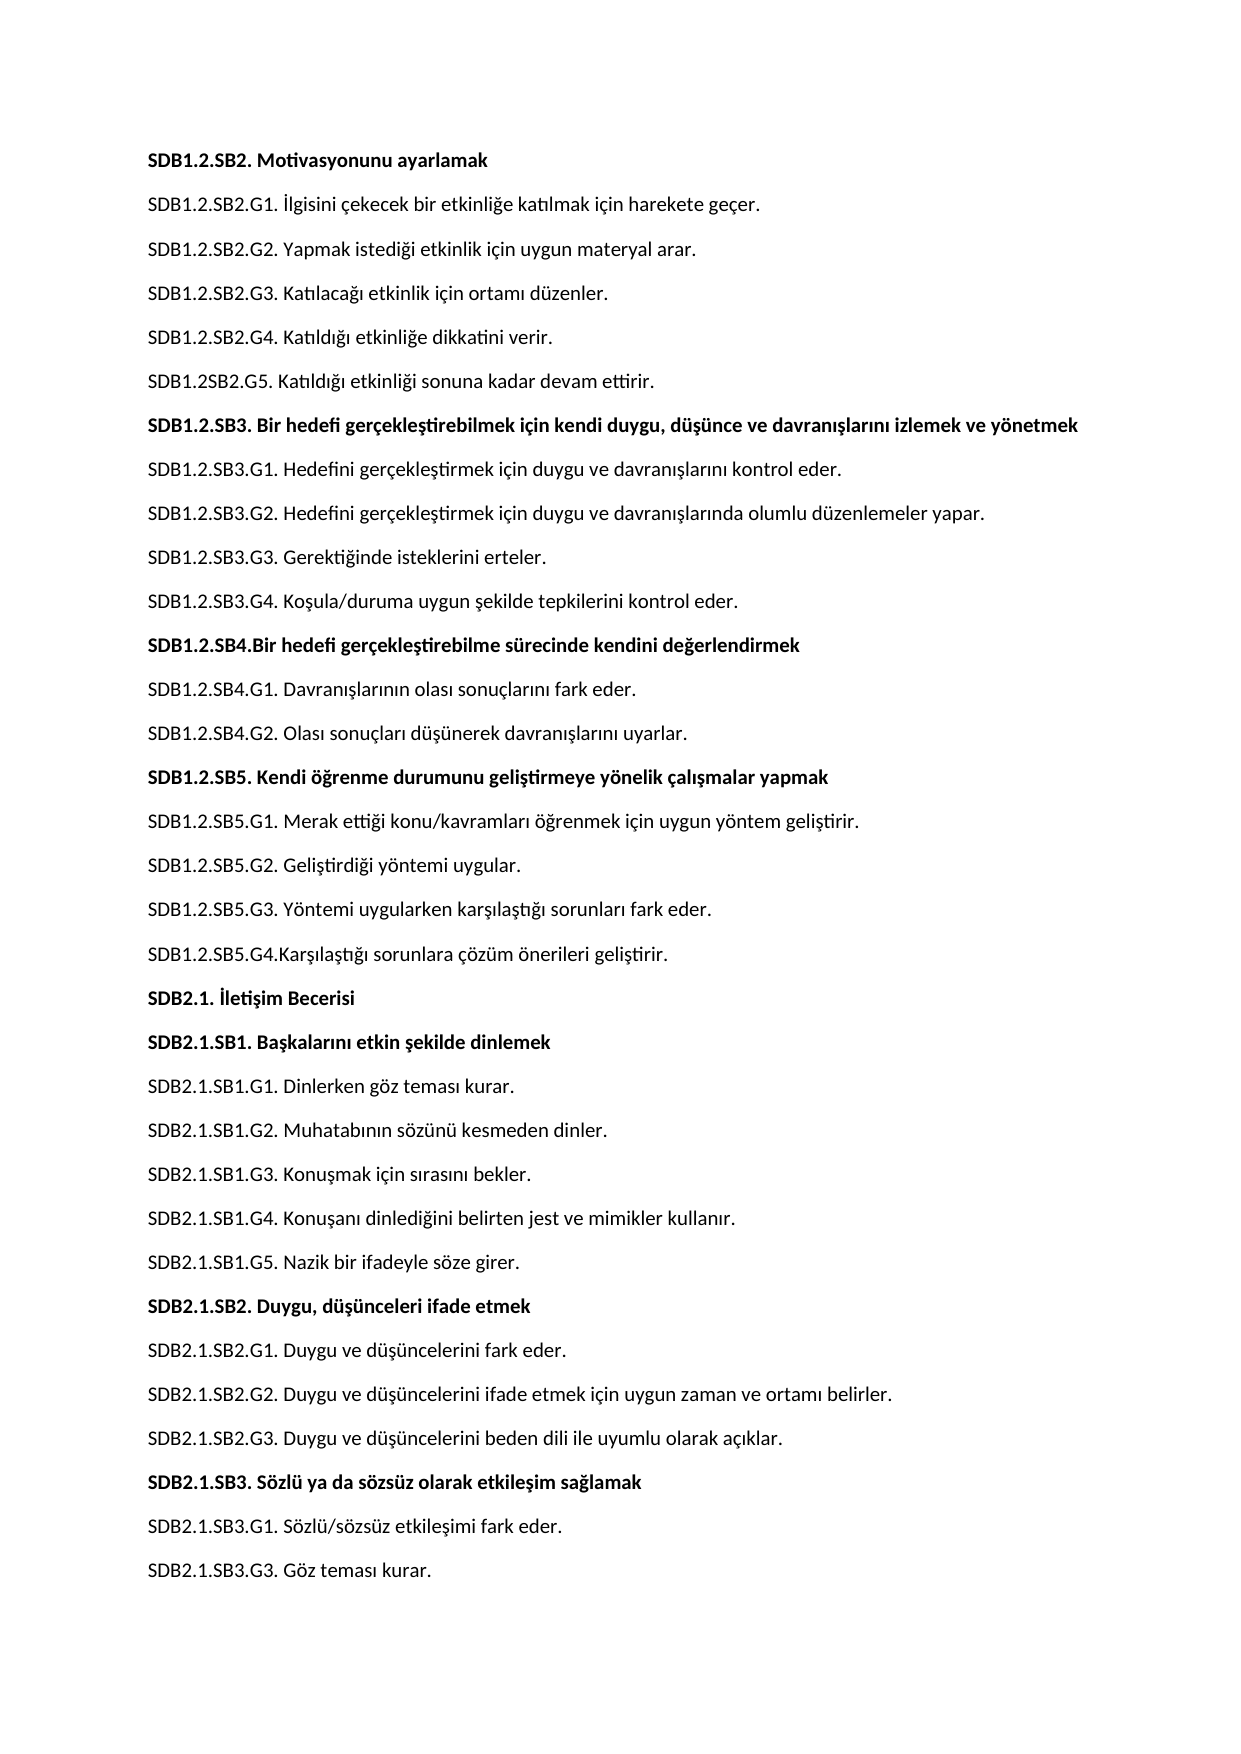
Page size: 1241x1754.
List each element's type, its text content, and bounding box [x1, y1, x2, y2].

text SDB1.2.SB2.G3. Katılacağı etkinlik için ortamı düzenler. [148, 280, 1093, 305]
text SDB1.2.SB5.G3. Yöntemi uygularken karşılaştığı sorunları fark eder. [148, 897, 1093, 922]
text SDB1.2.SB5. Kendi öğrenme durumunu geliştirmeye yönelik çalışmalar yapmak [148, 764, 1093, 790]
text SDB2.1.SB2.G1. Duygu ve düşüncelerini fark eder. [148, 1337, 1093, 1363]
text SDB1.2.SB2. Motivasyonunu ayarlamak [148, 148, 1093, 173]
text SDB1.2.SB3.G1. Hedefini gerçekleştirmek için duygu ve davranışlarını kontrol eder. [148, 456, 1093, 481]
text SDB1.2.SB4.G1. Davranışlarının olası sonuçlarını fark eder. [148, 676, 1093, 702]
text SDB1.2.SB4.Bir hedefi gerçekleştirebilme sürecinde kendini değerlendirmek [148, 632, 1093, 658]
text SDB1.2.SB2.G1. İlgisini çekecek bir etkinliğe katılmak için harekete geçer. [148, 192, 1093, 217]
text SDB2.1.SB1.G4. Konuşanı dinlediğini belirten jest ve mimikler kullanır. [148, 1205, 1093, 1231]
text SDB2.1.SB1.G5. Nazik bir ifadeyle söze girer. [148, 1249, 1093, 1274]
text SDB1.2.SB2.G2. Yapmak istediği etkinlik için uygun materyal arar. [148, 236, 1093, 261]
text SDB1.2.SB3. Bir hedefi gerçekleştirebilmek için kendi duygu, düşünce ve davranışlarını izlemek ve yönetmek [148, 412, 1093, 437]
text SDB2.1. İletişim Becerisi [148, 985, 1093, 1010]
text SDB2.1.SB2. Duygu, düşünceleri ifade etmek [148, 1293, 1093, 1319]
text SDB2.1.SB2.G2. Duygu ve düşüncelerini ifade etmek için uygun zaman ve ortamı belirler. [148, 1381, 1093, 1407]
text SDB1.2SB2.G5. Katıldığı etkinliği sonuna kadar devam ettirir. [148, 368, 1093, 393]
text SDB1.2.SB4.G2. Olası sonuçları düşünerek davranışlarını uyarlar. [148, 720, 1093, 746]
text SDB1.2.SB5.G2. Geliştirdiği yöntemi uygular. [148, 853, 1093, 878]
text SDB1.2.SB3.G4. Koşula/duruma uygun şekilde tepkilerini kontrol eder. [148, 588, 1093, 614]
text SDB2.1.SB1.G2. Muhatabının sözünü kesmeden dinler. [148, 1117, 1093, 1142]
text SDB1.2.SB5.G4.Karşılaştığı sorunlara çözüm önerileri geliştirir. [148, 941, 1093, 966]
text SDB1.2.SB5.G1. Merak ettiği konu/kavramları öğrenmek için uygun yöntem geliştirir. [148, 808, 1093, 834]
text SDB2.1.SB3. Sözlü ya da sözsüz olarak etkileşim sağlamak [148, 1469, 1093, 1495]
text SDB2.1.SB3.G1. Sözlü/sözsüz etkileşimi fark eder. [148, 1513, 1093, 1539]
text SDB2.1.SB1. Başkalarını etkin şekilde dinlemek [148, 1029, 1093, 1054]
text SDB1.2.SB3.G2. Hedefini gerçekleştirmek için duygu ve davranışlarında olumlu düzenlemeler yapar. [148, 500, 1093, 526]
text SDB2.1.SB1.G1. Dinlerken göz teması kurar. [148, 1073, 1093, 1098]
text SDB2.1.SB2.G3. Duygu ve düşüncelerini beden dili ile uyumlu olarak açıklar. [148, 1425, 1093, 1451]
text SDB1.2.SB2.G4. Katıldığı etkinliğe dikkatini verir. [148, 324, 1093, 349]
text SDB2.1.SB3.G3. Göz teması kurar. [148, 1558, 1093, 1583]
text SDB1.2.SB3.G3. Gerektiğinde isteklerini erteler. [148, 544, 1093, 569]
text SDB2.1.SB1.G3. Konuşmak için sırasını bekler. [148, 1161, 1093, 1186]
